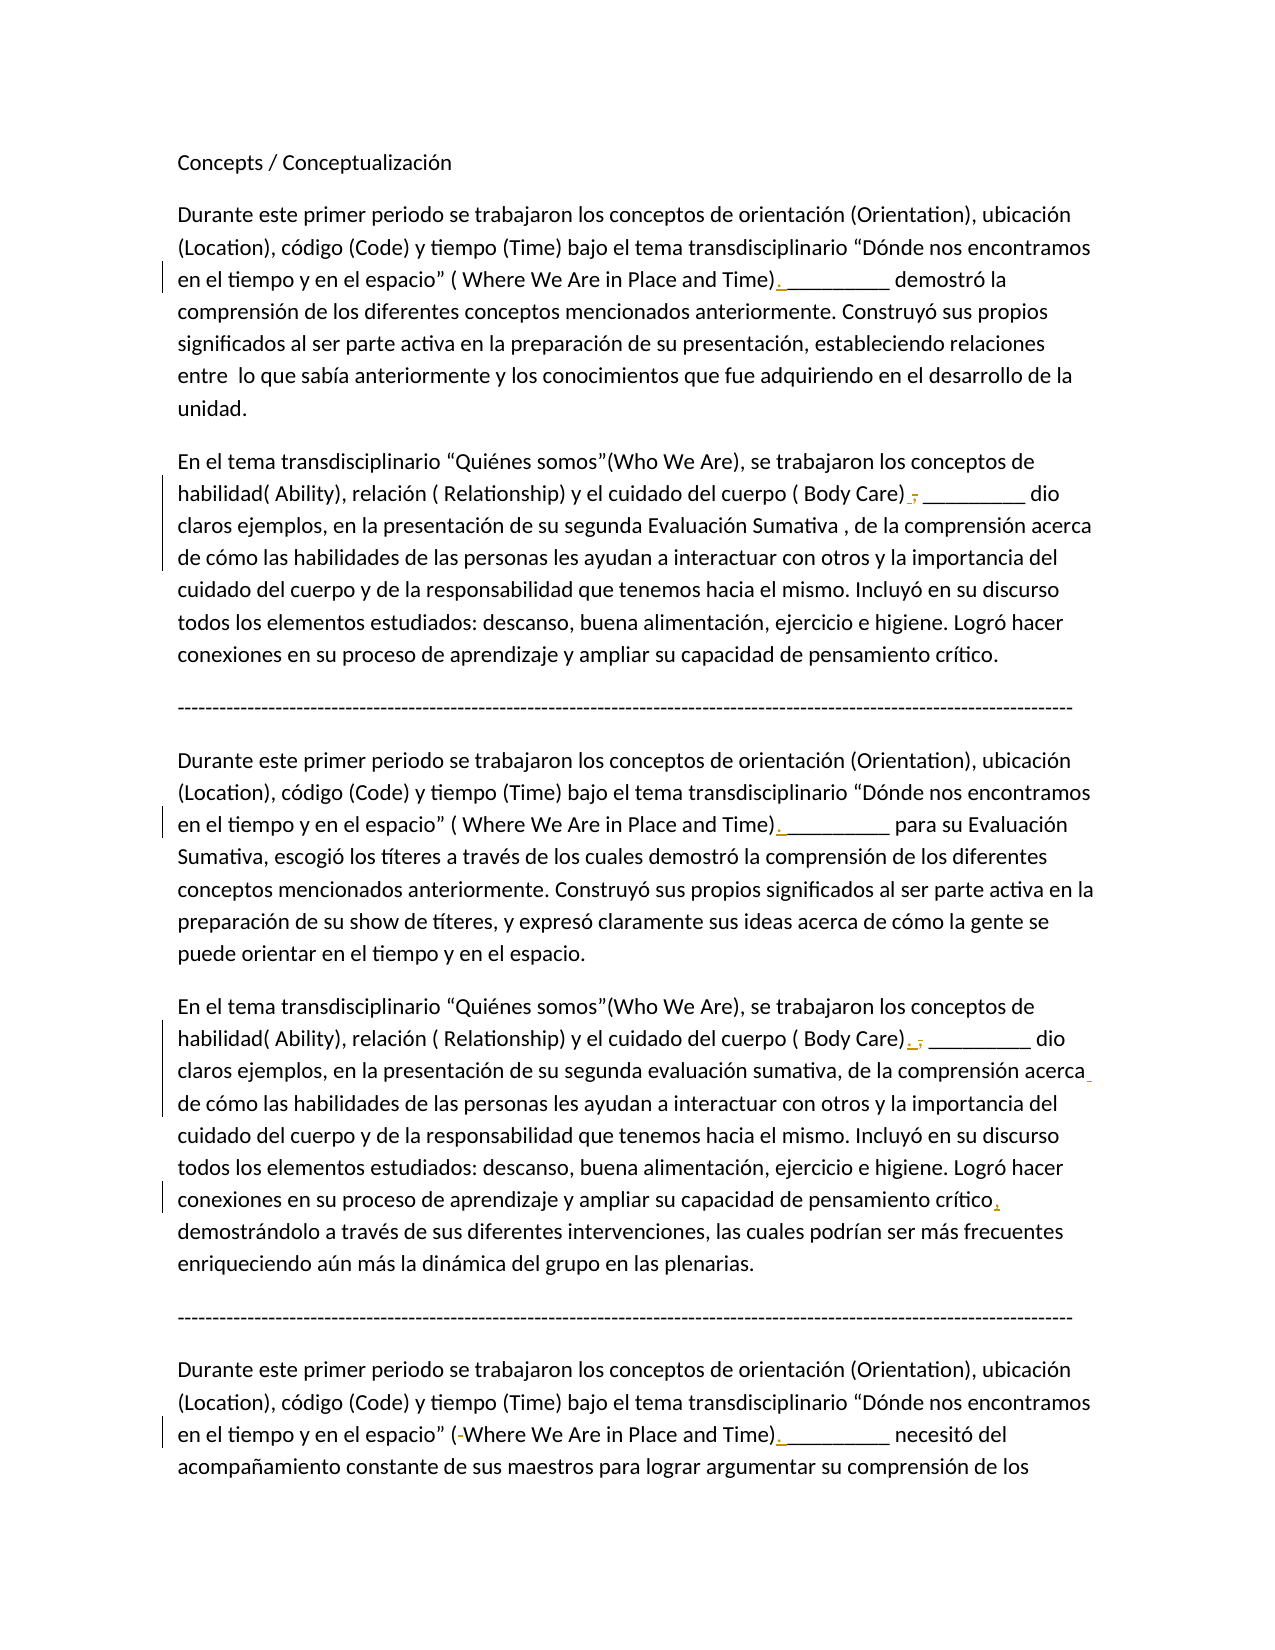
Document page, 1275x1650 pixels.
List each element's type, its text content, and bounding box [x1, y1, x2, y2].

text -------------------------------------------------------------------------------------------------------------------------------- [177, 1303, 1098, 1331]
text -------------------------------------------------------------------------------------------------------------------------------- [177, 693, 1098, 721]
text En el tema transdisciplinario “Quiénes somos”(Who We Are), se trabajaron los conceptos de habilidad( Ability), relación ( Relationship) y el cuidado del cuerpo ( Body Care) _________ dio claros ejemplos, en la presentación de su segunda evaluación sumativa, de la comprensión acercade cómo las habilidades de las personas les ayudan a interactuar con otros y la importancia del cuidado del cuerpo y de la responsabilidad que tenemos hacia el mismo. Incluyó en su discurso todos los elementos estudiados: descanso, buena alimentación, ejercicio e higiene. Logró hacer conexiones en su proceso de aprendizaje y ampliar su capacidad de pensamiento crítico demostrándolo a través de sus diferentes intervenciones, las cuales podrían ser más frecuentes enriqueciendo aún más la dinámica del grupo en las plenarias. [177, 992, 1098, 1278]
text En el tema transdisciplinario “Quiénes somos”(Who We Are), se trabajaron los conceptos de habilidad( Ability), relación ( Relationship) y el cuidado del cuerpo ( Body Care) _________ dio claros ejemplos, en la presentación de su segunda Evaluación Sumativa , de la comprensión acercade cómo las habilidades de las personas les ayudan a interactuar con otros y la importancia del cuidado del cuerpo y de la responsabilidad que tenemos hacia el mismo. Incluyó en su discurso todos los elementos estudiados: descanso, buena alimentación, ejercicio e higiene. Logró hacer conexiones en su proceso de aprendizaje y ampliar su capacidad de pensamiento crítico. [177, 447, 1098, 668]
text Concepts / Conceptualización [177, 148, 1098, 176]
text Durante este primer periodo se trabajaron los conceptos de orientación (Orientation), ubicación (Location), código (Code) y tiempo (Time) bajo el tema transdisciplinario “Dónde nos encontramos en el tiempo y en el espacio” ( Where We Are in Place and Time)_________ para su Evaluación Sumativa, escogió los títeres a través de los cuales demostró la comprensión de los diferentes conceptos mencionados anteriormente. Construyó sus propios significados al ser parte activa en la preparación de su show de títeres, y expresó claramente sus ideas acerca de cómo la gente se puede orientar en el tiempo y en el espacio. [177, 746, 1098, 967]
text Durante este primer periodo se trabajaron los conceptos de orientación (Orientation), ubicación (Location), código (Code) y tiempo (Time) bajo el tema transdisciplinario “Dónde nos encontramos en el tiempo y en el espacio” ( Where We Are in Place and Time)_________ demostró la comprensión de los diferentes conceptos mencionados anteriormente. Construyó sus propios significados al ser parte activa en la preparación de su presentación, estableciendo relaciones entre lo que sabía anteriormente y los conocimientos que fue adquiriendo en el desarrollo de la unidad. [177, 201, 1098, 422]
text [177, 1356, 1098, 1480]
